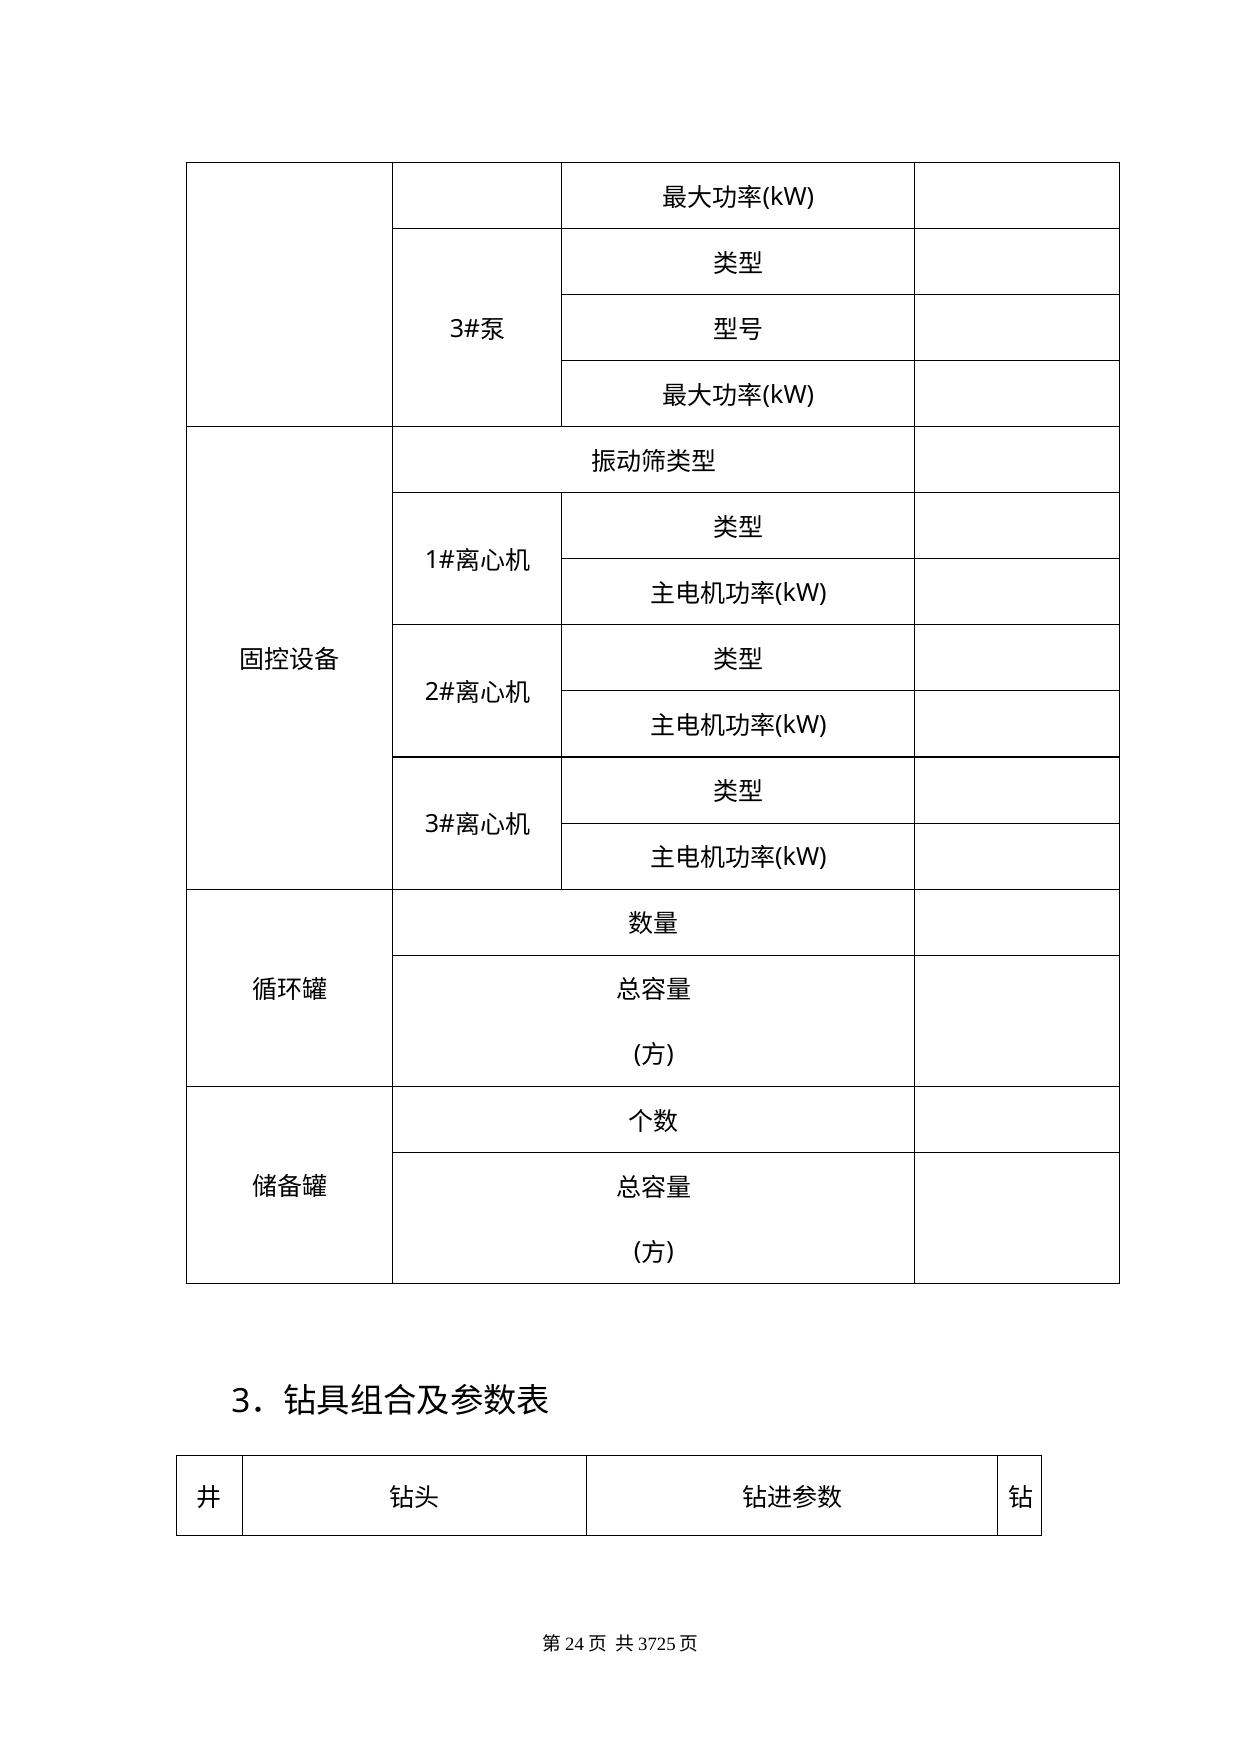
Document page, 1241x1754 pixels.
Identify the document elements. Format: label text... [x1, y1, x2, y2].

table_header 钻头 [243, 1456, 586, 1535]
table_cell [915, 956, 1119, 1086]
table_cell 型号 [562, 295, 914, 360]
table_cell 类型 [562, 625, 914, 690]
table_cell [915, 890, 1119, 954]
table_header 井段 /m-m [177, 1456, 242, 1535]
table_cell 主电机功率(kW) [562, 824, 914, 888]
table_cell [915, 427, 1119, 492]
table_cell [915, 163, 1119, 228]
table_cell 循环罐 [187, 890, 392, 1086]
table_cell 主电机功率(kW) [562, 691, 914, 756]
table_cell 总容量 (方) [393, 956, 914, 1086]
table_cell [915, 361, 1119, 426]
table_cell [915, 758, 1119, 822]
table_cell 振动筛类型 [393, 427, 914, 492]
table_header 钻具结构 [998, 1456, 1041, 1535]
table_cell 储备罐 [187, 1087, 392, 1283]
table_cell 类型 [562, 758, 914, 822]
table_cell 主电机功率(kW) [562, 559, 914, 624]
table_cell 数量 [393, 890, 914, 954]
table_cell 类型 [562, 229, 914, 294]
table_cell 最大功率(kW) [562, 163, 914, 228]
table_cell 3#离心机 [393, 758, 561, 888]
table_cell 最大功率(kW) [562, 361, 914, 426]
table_cell [915, 559, 1119, 624]
table_cell 2#离心机 [393, 625, 561, 756]
table_cell [915, 295, 1119, 360]
table_cell [915, 1153, 1119, 1283]
table_cell [915, 625, 1119, 690]
table_cell 固控设备 [187, 427, 392, 888]
table_cell 3#泵 [393, 229, 561, 426]
subtitle 钻具组合及参数表 [187, 1366, 1053, 1431]
table_header 钻进参数 [587, 1456, 997, 1535]
table_cell [915, 1087, 1119, 1152]
table_cell [915, 493, 1119, 558]
table_cell 总容量 (方) [393, 1153, 914, 1283]
table_cell [915, 691, 1119, 756]
table_cell 个数 [393, 1087, 914, 1152]
table_cell [915, 824, 1119, 888]
table_cell 1#离心机 [393, 493, 561, 624]
table_cell [915, 229, 1119, 294]
table_cell 类型 [562, 493, 914, 558]
